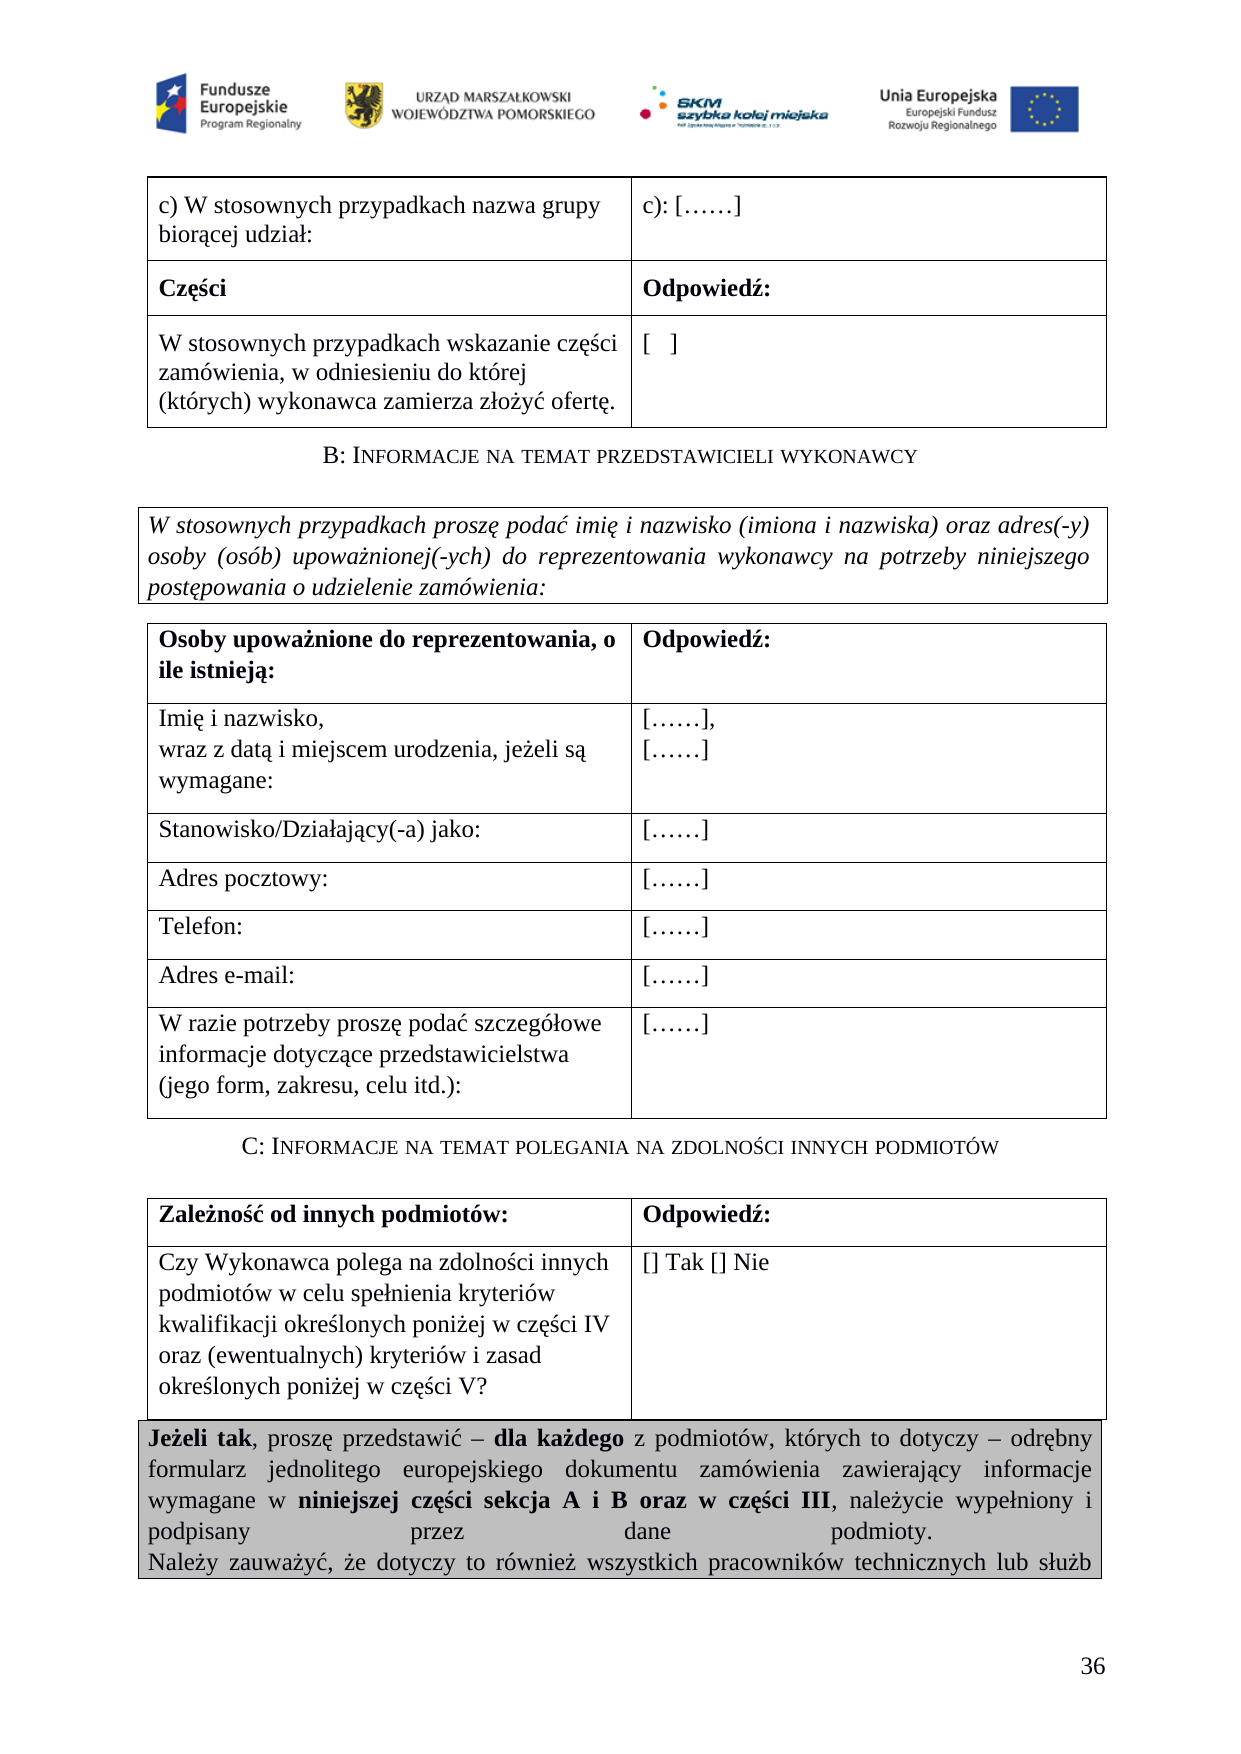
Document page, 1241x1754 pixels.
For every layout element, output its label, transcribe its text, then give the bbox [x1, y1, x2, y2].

table_cell [] Tak [] Nie [632, 1247, 1106, 1419]
table_cell Adres e-mail: [148, 960, 631, 1007]
text W stosownych przypadkach proszę podać imię i nazwisko (imiona i nazwiska) oraz adres(-y) osoby (osób) upoważnionej(-ych) do reprezentowania wykonawcy na potrzeby niniejszego postępowania o udzielenie zamówienia: [139, 508, 1107, 603]
table_cell [……], [……] [632, 704, 1106, 813]
table_cell W razie potrzeby proszę podać szczegółowe informacje dotyczące przedstawicielstwa (jego form, zakresu, celu itd.): [148, 1008, 631, 1118]
table_header Odpowiedź: [632, 1199, 1106, 1246]
table_header Osoby upoważnione do reprezentowania, o ile istnieją: [148, 624, 631, 702]
table_cell Odpowiedź: [632, 261, 1106, 315]
table_cell [……] [632, 814, 1106, 862]
table_cell [……] [632, 960, 1106, 1007]
table_cell a): [……] b): [……] c): [……] [632, 178, 1106, 260]
table_cell Części [148, 261, 631, 315]
table_cell Stanowisko/Działający(-a) jako: [148, 814, 631, 862]
table_cell Adres pocztowy: [148, 863, 631, 910]
text B: Informacje na temat przedstawicieli wykonawcy [148, 441, 1093, 469]
table_cell Telefon: [148, 911, 631, 959]
table_cell W stosownych przypadkach wskazanie części zamówienia, w odniesieniu do której (których) wykonawca zamierza złożyć ofertę. [148, 316, 631, 427]
text C: Informacje na temat polegania na zdolności innych podmiotów [148, 1131, 1093, 1160]
picture [147, 73, 1093, 148]
table_cell [ ] [632, 316, 1106, 427]
table_cell [……] [632, 1008, 1106, 1118]
table_cell [……] [632, 863, 1106, 910]
table_cell [……] [632, 911, 1106, 959]
table_cell Imię i nazwisko, wraz z datą i miejscem urodzenia, jeżeli są wymagane: [148, 704, 631, 813]
table_cell Czy Wykonawca polega na zdolności innych podmiotów w celu spełnienia kryteriów kwalifikacji określonych poniżej w części IV oraz (ewentualnych) kryteriów i zasad określonych poniżej w części V? [148, 1247, 631, 1419]
table_header Zależność od innych podmiotów: [148, 1199, 631, 1246]
table_header Odpowiedź: [632, 624, 1106, 702]
